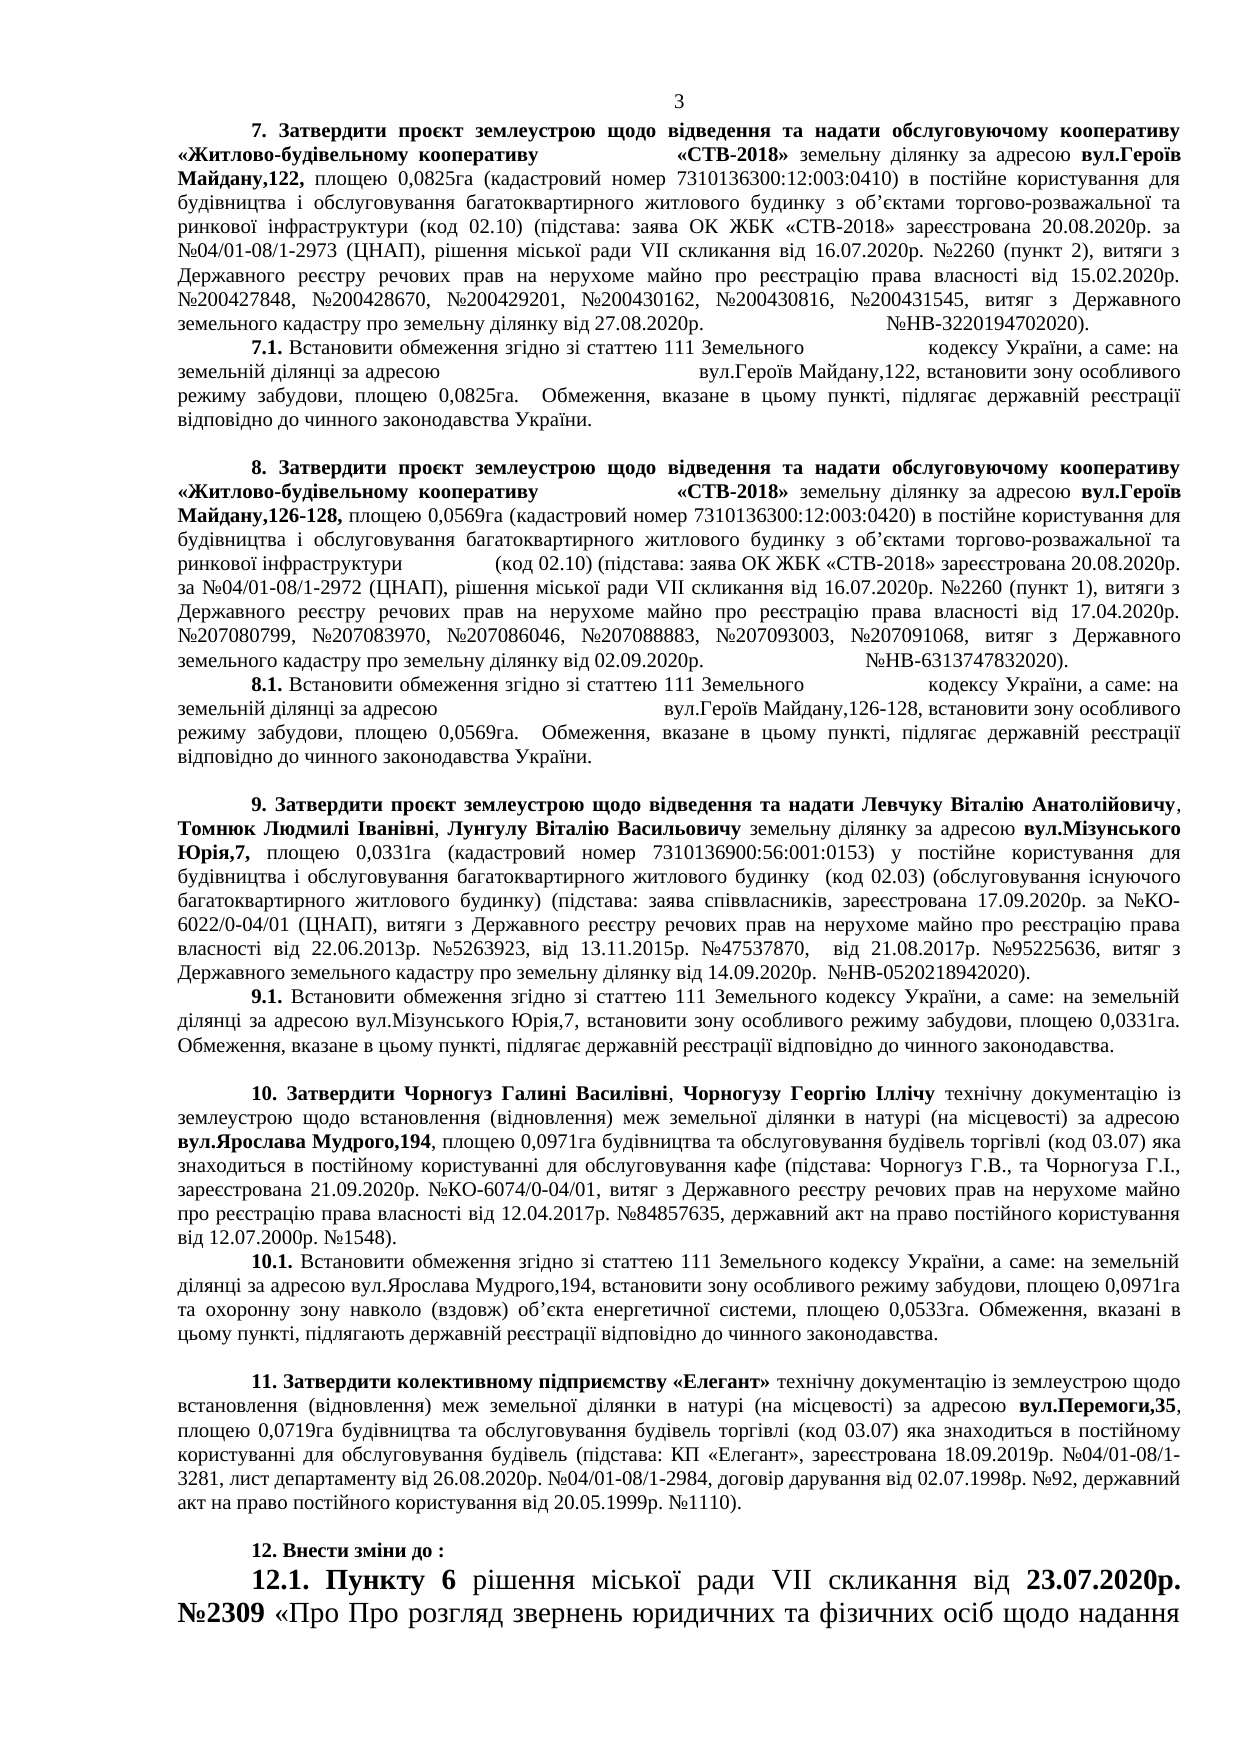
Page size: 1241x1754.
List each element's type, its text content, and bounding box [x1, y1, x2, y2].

text 11. Затвердити колективному підприємству «Елегант» технічну документацію із землеустрою щодо встановлення (відновлення) меж земельної ділянки в натурі (на місцевості) за адресою вул.Перемоги,35, площею 0,0719га будівництва та обслуговування будівель торгівлі (код 03.07) яка знаходиться в постійному користуванні для обслуговування будівель (підстава: КП «Елегант», зареєстрована 18.09.2019р. №04/01-08/1-3281, лист департаменту від 26.08.2020р. №04/01-08/1-2984, договір дарування від 02.07.1998р. №92, державний акт на право постійного користування від 20.05.1999р. №1110). [177, 1369, 1181, 1514]
text 7.1. Встановити обмеження згідно зі статтею 111 Земельного кодексу України, а саме: на земельній ділянці за адресою вул.Героїв Майдану,122, встановити зону особливого режиму забудови, площею 0,0825га. Обмеження, вказане в цьому пункті, підлягає державній реєстрації відповідно до чинного законодавства України. [177, 335, 1181, 431]
text 8. Затвердити проєкт землеустрою щодо відведення та надати обслуговуючому кооперативу «Житлово-будівельному кооперативу «СТВ-2018» земельну ділянку за адресою вул.Героїв Майдану,126-128, площею 0,0569га (кадастровий номер 7310136300:12:003:0420) в постійне користування для будівництва і обслуговування багатоквартирного житлового будинку з об’єктами торгово-розважальної та ринкової інфраструктури (код 02.10) (підстава: заява ОК ЖБК «СТВ-2018» зареєстрована 20.08.2020р. за №04/01-08/1-2972 (ЦНАП), рішення міської ради VII скликання від 16.07.2020р. №2260 (пункт 1), витяги з Державного реєстру речових прав на нерухоме майно про реєстрацію права власності від 17.04.2020р. №207080799, №207083970, №207086046, №207088883, №207093003, №207091068, витяг з Державного земельного кадастру про земельну ділянку від 02.09.2020р. №НВ-6313747832020). [177, 551, 1181, 672]
text 10.1. Встановити обмеження згідно зі статтею 111 Земельного кодексу України, а саме: на земельній ділянці за адресою вул.Ярослава Мудрого,194, встановити зону особливого режиму забудови, площею 0,0971га та охоронну зону навколо (вздовж) об’єкта енергетичної системи, площею 0,0533га. Обмеження, вказані в цьому пункті, підлягають державній реєстрації відповідно до чинного законодавства. [177, 1249, 1181, 1345]
text 10. Затвердити Чорногуз Галині Василівні, Чорногузу Георгію Іллічу технічну документацію із землеустрою щодо встановлення (відновлення) меж земельної ділянки в натурі (на місцевості) за адресою вул.Ярослава Мудрого,194, площею 0,0971га будівництва та обслуговування будівель торгівлі (код 03.07) яка знаходиться в постійному користуванні для обслуговування кафе (підстава: Чорногуз Г.В., та Чорногуза Г.І., зареєстрована 21.09.2020р. №КО-6074/0-04/01, витяг з Державного реєстру речових прав на нерухоме майно про реєстрацію права власності від 12.04.2017р. №84857635, державний акт на право постійного користування від 12.07.2000р. №1548). [177, 1081, 1181, 1249]
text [177, 1562, 1181, 1629]
text 9. Затвердити проєкт землеустрою щодо відведення та надати Левчуку Віталію Анатолійовичу, Томнюк Людмилі Іванівні, Лунгулу Віталію Васильовичу земельну ділянку за адресою вул.Мізунського Юрія,7, площею 0,0331га (кадастровий номер 7310136900:56:001:0153) у постійне користування для будівництва і обслуговування багатоквартирного житлового будинку (код 02.03) (обслуговування існуючого багатоквартирного житлового будинку) (підстава: заява співвласників, зареєстрована 17.09.2020р. за №КО-6022/0-04/01 (ЦНАП), витяги з Державного реєстру речових прав на нерухоме майно про реєстрацію права власності від 22.06.2013р. №5263923, від 13.11.2015р. №47537870, від 21.08.2017р. №95225636, витяг з Державного земельного кадастру про земельну ділянку від 14.09.2020р. №НВ-0520218942020). [177, 792, 1181, 984]
text 7. Затвердити проєкт землеустрою щодо відведення та надати обслуговуючому кооперативу «Житлово-будівельному кооперативу «СТВ-2018» земельну ділянку за адресою вул.Героїв Майдану,122, площею 0,0825га (кадастровий номер 7310136300:12:003:0410) в постійне користування для будівництва і обслуговування багатоквартирного житлового будинку з об’єктами торгово-розважальної та ринкової інфраструктури (код 02.10) (підстава: заява ОК ЖБК «СТВ-2018» зареєстрована 20.08.2020р. за №04/01-08/1-2973 (ЦНАП), рішення міської ради VII скликання від 16.07.2020р. №2260 (пункт 2), витяги з Державного реєстру речових прав на нерухоме майно про реєстрацію права власності від 15.02.2020р. №200427848, №200428670, №200429201, №200430162, №200430816, №200431545, витяг з Державного земельного кадастру про земельну ділянку від 27.08.2020р. №НВ-3220194702020). [177, 118, 1181, 190]
text 7. Затвердити проєкт землеустрою щодо відведення та надати обслуговуючому кооперативу «Житлово-будівельному кооперативу «СТВ-2018» земельну ділянку за адресою вул.Героїв Майдану,122, площею 0,0825га (кадастровий номер 7310136300:12:003:0410) в постійне користування для будівництва і обслуговування багатоквартирного житлового будинку з об’єктами торгово-розважальної та ринкової інфраструктури (код 02.10) (підстава: заява ОК ЖБК «СТВ-2018» зареєстрована 20.08.2020р. за №04/01-08/1-2973 (ЦНАП), рішення міської ради VII скликання від 16.07.2020р. №2260 (пункт 2), витяги з Державного реєстру речових прав на нерухоме майно про реєстрацію права власності від 15.02.2020р. №200427848, №200428670, №200429201, №200430162, №200430816, №200431545, витяг з Державного земельного кадастру про земельну ділянку від 27.08.2020р. №НВ-3220194702020). [177, 214, 1181, 335]
text 12. Внести зміни до : [177, 1538, 1181, 1562]
text 8.1. Встановити обмеження згідно зі статтею 111 Земельного кодексу України, а саме: на земельній ділянці за адресою вул.Героїв Майдану,126-128, встановити зону особливого режиму забудови, площею 0,0569га. Обмеження, вказане в цьому пункті, підлягає державній реєстрації відповідно до чинного законодавства України. [177, 672, 1181, 768]
text 9.1. Встановити обмеження згідно зі статтею 111 Земельного кодексу України, а саме: на земельній ділянці за адресою вул.Мізунського Юрія,7, встановити зону особливого режиму забудови, площею 0,0331га. Обмеження, вказане в цьому пункті, підлягає державній реєстрації відповідно до чинного законодавства. [177, 984, 1181, 1057]
text 8. Затвердити проєкт землеустрою щодо відведення та надати обслуговуючому кооперативу «Житлово-будівельному кооперативу «СТВ-2018» земельну ділянку за адресою вул.Героїв Майдану,126-128, площею 0,0569га (кадастровий номер 7310136300:12:003:0420) в постійне користування для будівництва і обслуговування багатоквартирного житлового будинку з об’єктами торгово-розважальної та ринкової інфраструктури (код 02.10) (підстава: заява ОК ЖБК «СТВ-2018» зареєстрована 20.08.2020р. за №04/01-08/1-2972 (ЦНАП), рішення міської ради VII скликання від 16.07.2020р. №2260 (пункт 1), витяги з Державного реєстру речових прав на нерухоме майно про реєстрацію права власності від 17.04.2020р. №207080799, №207083970, №207086046, №207088883, №207093003, №207091068, витяг з Державного земельного кадастру про земельну ділянку від 02.09.2020р. №НВ-6313747832020). [177, 455, 1181, 527]
